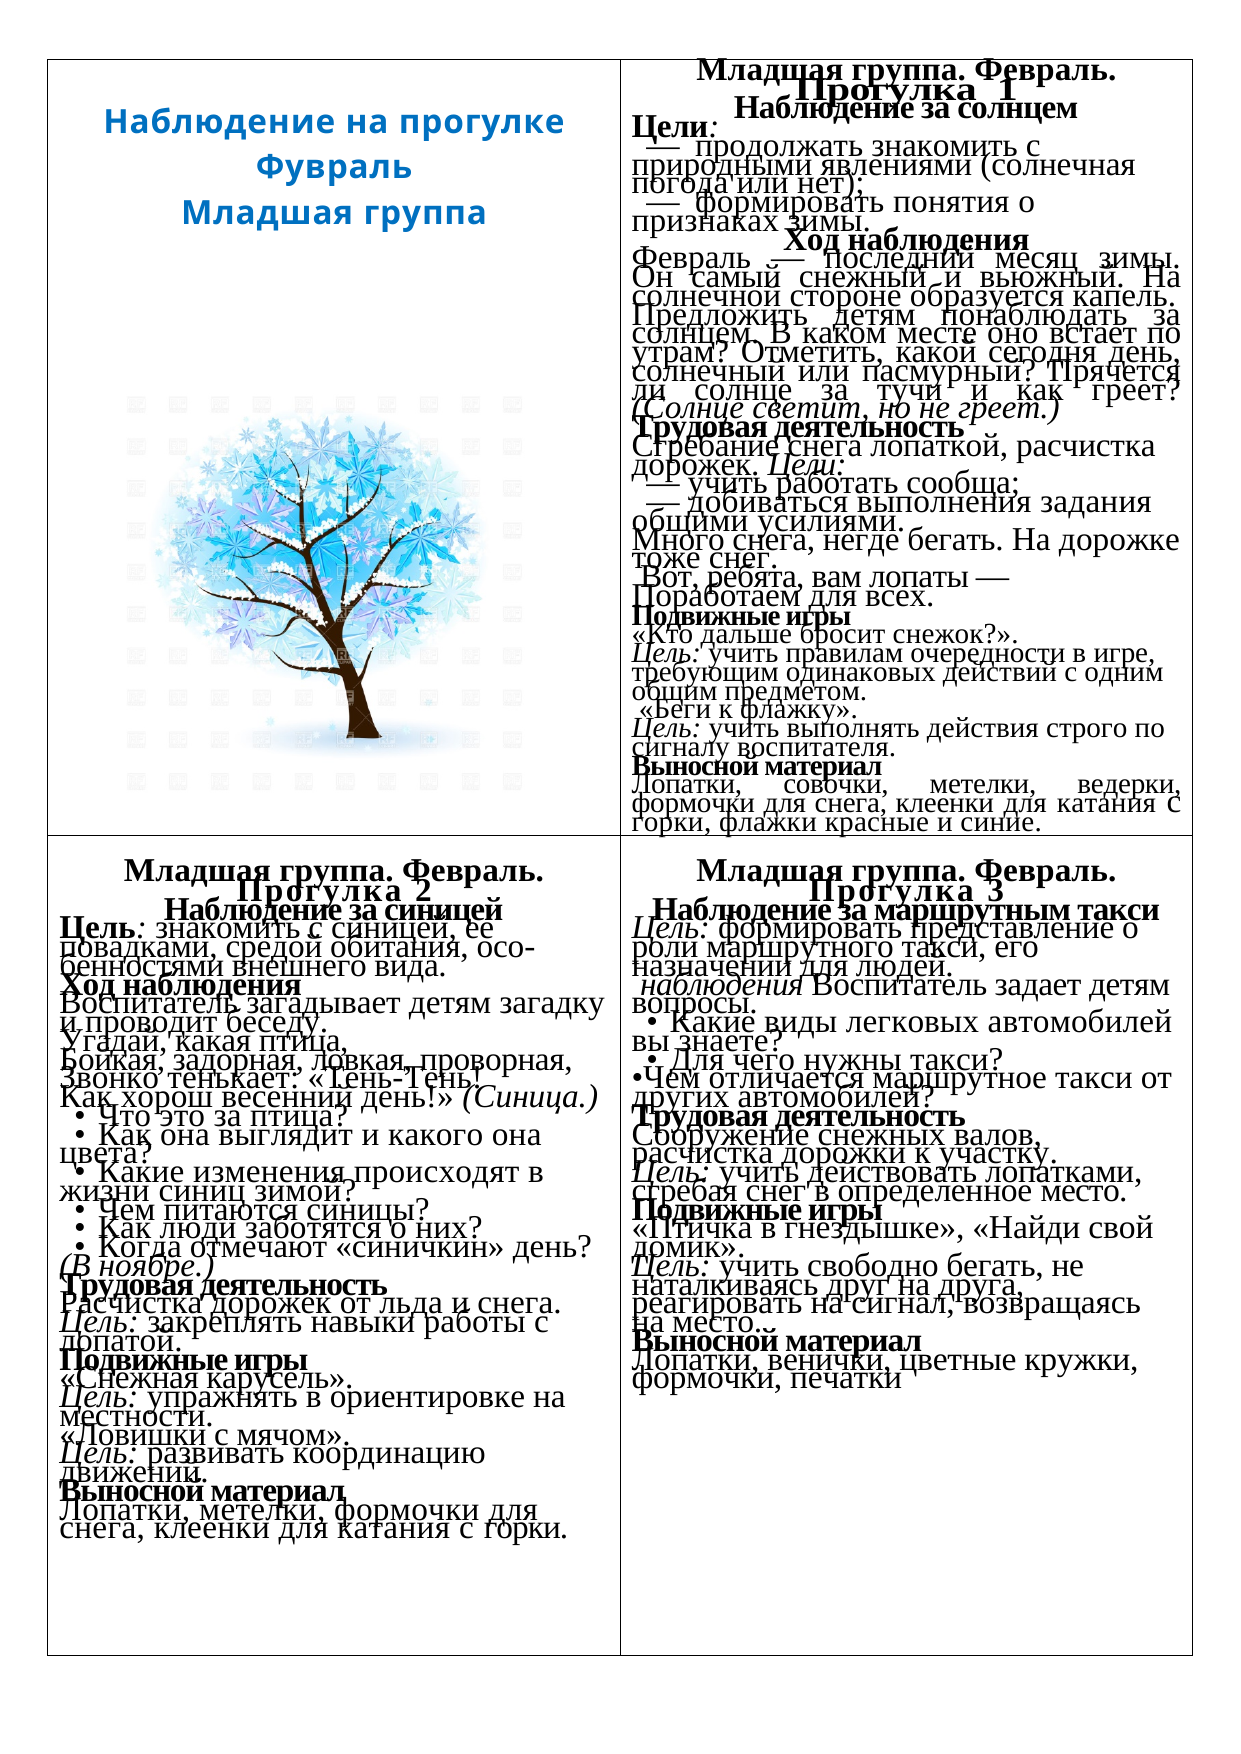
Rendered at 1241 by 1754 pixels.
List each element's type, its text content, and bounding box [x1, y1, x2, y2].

table_cell Младшая группа. Февраль. Прогулка 3 Наблюдение за маршрутным такси Цель: формировать представление о роли маршрутного такси, его назначении для людей. наблюдения Воспитатель задает детям вопросы. Какие виды легковых автомобилей вы знаете? Для чего нужны такси? •Чем отличается маршрутное такси от других автомобилей? Трудовая деятельность Сооружение снежных валов, расчистка дорожки к участку. Цель: учить действовать лопатками, сгребая снег в определенное место. Подвижные игры «Птичка в гнездышке», «Найди свой домик». Цель: учить свободно бегать, не наталкиваясь друг на друга, peaгировать на сигнал, возвращаясь на место. Выносной материал Лопатки, венички, цветные кружки, формочки, печатки [621, 836, 1192, 1655]
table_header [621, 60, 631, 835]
table_header Наблюдение на прогулке Фувраль Младшая группа [48, 60, 620, 835]
picture [115, 382, 533, 801]
table_cell Младшая группа. Февраль. Прогулка 2 Наблюдение за синицей Цель: знакомить с синицей, ее повадками, средой обитания, особенностями внешнего вида. Ход наблюдения Воспитатель загадывает детям загадку и проводит беседу. Угадай, какая птица, Бойкая, задорная, ловкая, проворная, Звонко тенькает: «Тень-Тень! Как хорош весенний день!» (Синица.) Что это за птица? Как она выглядит и какого она цвета? Какие изменения происходят в жизни синиц зимой? Чем питаются синицы? Как люди заботятся о них? Когда отмечают «синичкин» день? (В ноябре.) Трудовая деятельность Расчистка дорожек от льда и снега. Цель: закреплять навыки работы с лопатой. Подвижные игры «Снежная карусель». Цель: упражнять в ориентировке на местности. «Ловишки с мячом». Цель: развивать координацию движений. Выносной материал Лопатки, метелки, формочки для снега, клеенки для катания с горки. [48, 836, 620, 1655]
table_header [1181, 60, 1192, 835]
